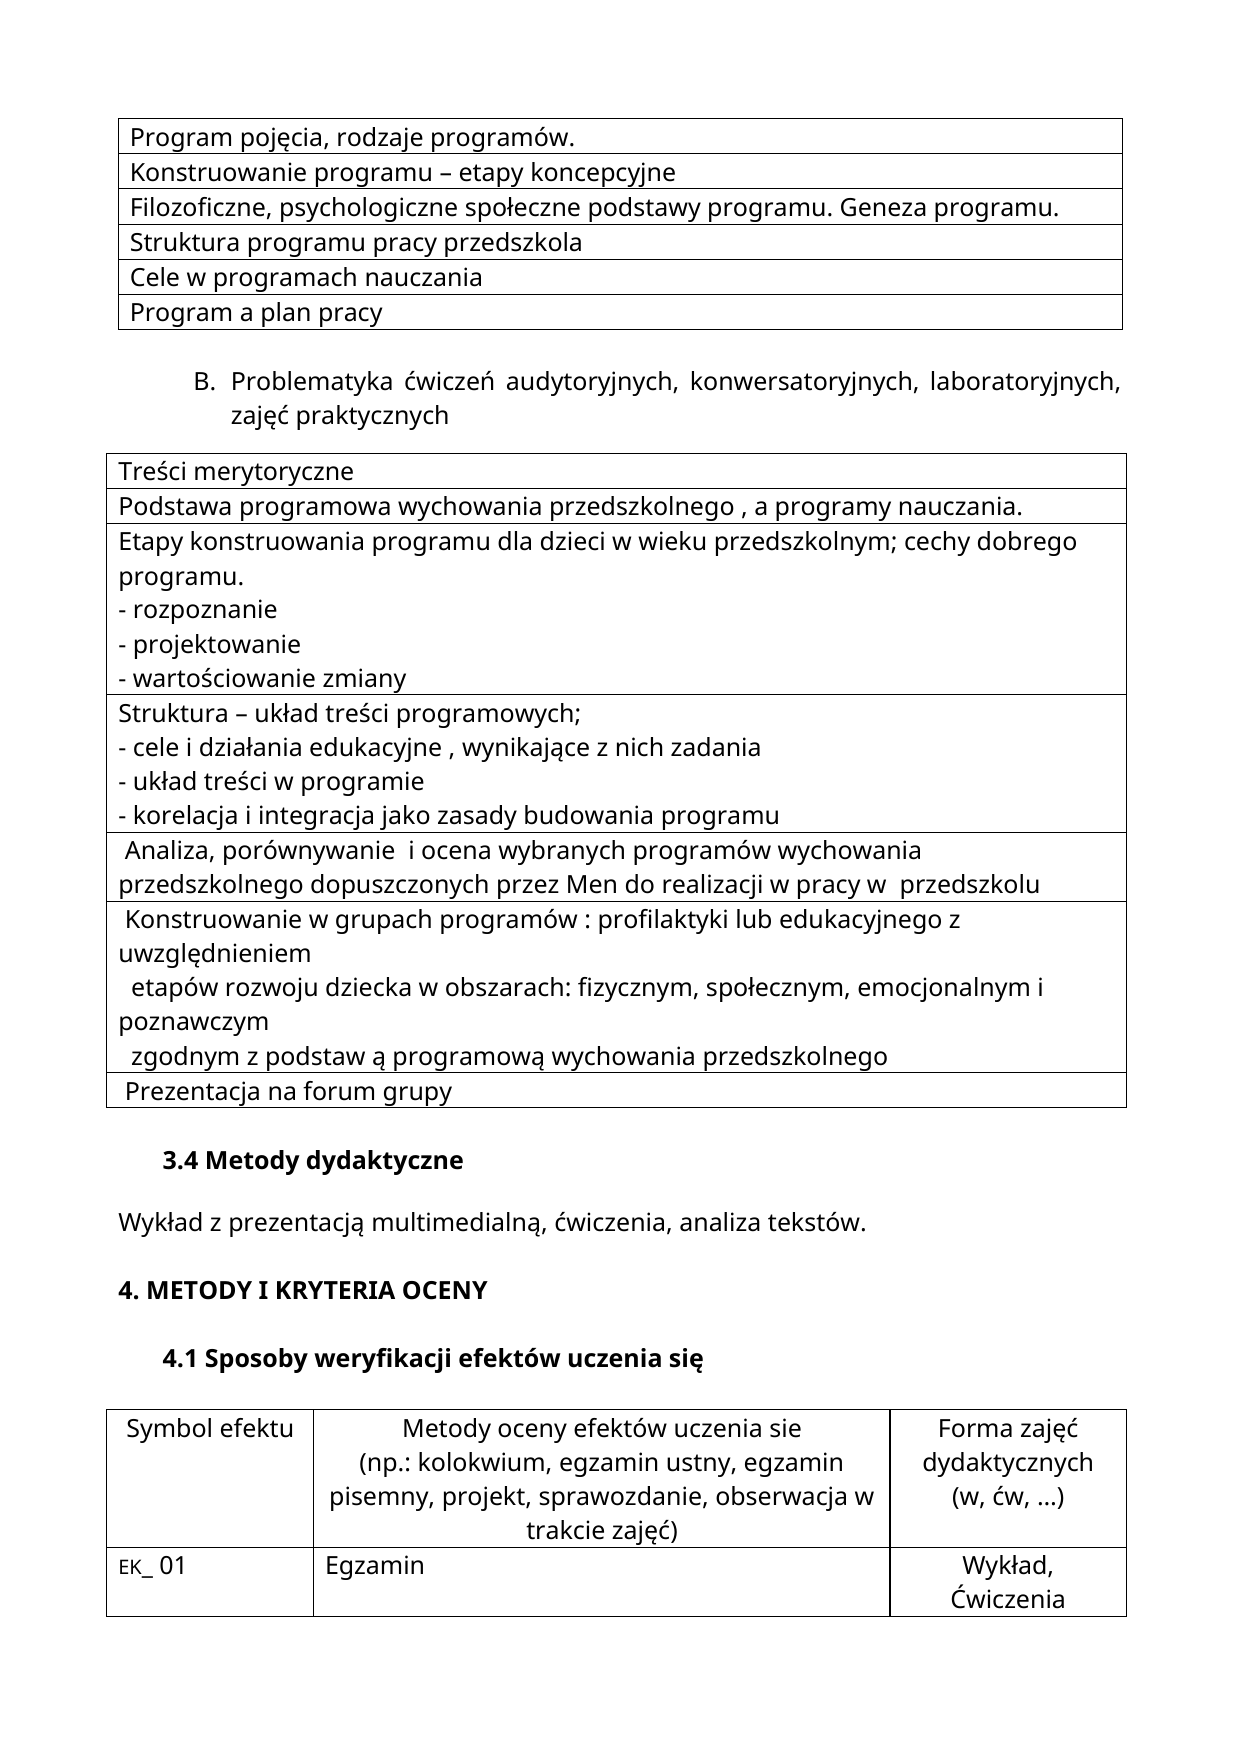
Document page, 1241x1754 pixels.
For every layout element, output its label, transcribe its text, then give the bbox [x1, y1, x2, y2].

list Problematyka ćwiczeń audytoryjnych, konwersatoryjnych, laboratoryjnych, zajęć praktycznych [193, 364, 1122, 432]
table_cell Program a plan pracy [119, 295, 1122, 329]
table_cell Prezentacja na forum grupy [107, 1073, 1126, 1107]
table_header Forma zajęć dydaktycznych (w, ćw, …) [891, 1410, 1126, 1547]
table_header Symbol efektu [107, 1410, 313, 1547]
table_cell Struktura programu pracy przedszkola [119, 225, 1122, 258]
text 4.1 Sposoby weryfikacji efektów uczenia się [162, 1341, 1122, 1375]
table_cell ek_ 01 [107, 1548, 313, 1616]
table_cell Wykład, Ćwiczenia [891, 1548, 1126, 1616]
text 3.4 Metody dydaktyczne [162, 1142, 1122, 1176]
table_cell Konstruowanie programu – etapy koncepcyjne [119, 154, 1122, 188]
table_cell Podstawa programowa wychowania przedszkolnego , a programy nauczania. [107, 489, 1126, 523]
table_cell Etapy konstruowania programu dla dzieci w wieku przedszkolnym; cechy dobrego programu. - rozpoznanie - projektowanie - wartościowanie zmiany [107, 524, 1126, 694]
table_cell Egzamin [314, 1548, 889, 1616]
table_cell Konstruowanie w grupach programów : profilaktyki lub edukacyjnego z uwzględnieniem etapów rozwoju dziecka w obszarach: fizycznym, społecznym, emocjonalnym i poznawczym zgodnym z podstaw ą programową wychowania przedszkolnego [107, 902, 1126, 1072]
table_cell Struktura – układ treści programowych; - cele i działania edukacyjne , wynikające z nich zadania - układ treści w programie - korelacja i integracja jako zasady budowania programu [107, 695, 1126, 832]
text 4. METODY I KRYTERIA OCENY [118, 1273, 1122, 1307]
table_cell Program pojęcia, rodzaje programów. [119, 119, 1122, 153]
table_cell Cele w programach nauczania [119, 260, 1122, 294]
table_cell Filozoficzne, psychologiczne społeczne podstawy programu. Geneza programu. [119, 189, 1122, 223]
text Wykład z prezentacją multimedialną, ćwiczenia, analiza tekstów. [118, 1205, 1122, 1239]
table_header Metody oceny efektów uczenia sie (np.: kolokwium, egzamin ustny, egzamin pisemny, projekt, sprawozdanie, obserwacja w trakcie zajęć) [314, 1410, 889, 1547]
table_header Treści merytoryczne [107, 454, 1126, 488]
table_cell Analiza, porównywanie i ocena wybranych programów wychowania przedszkolnego dopuszczonych przez Men do realizacji w pracy w przedszkolu [107, 833, 1126, 901]
